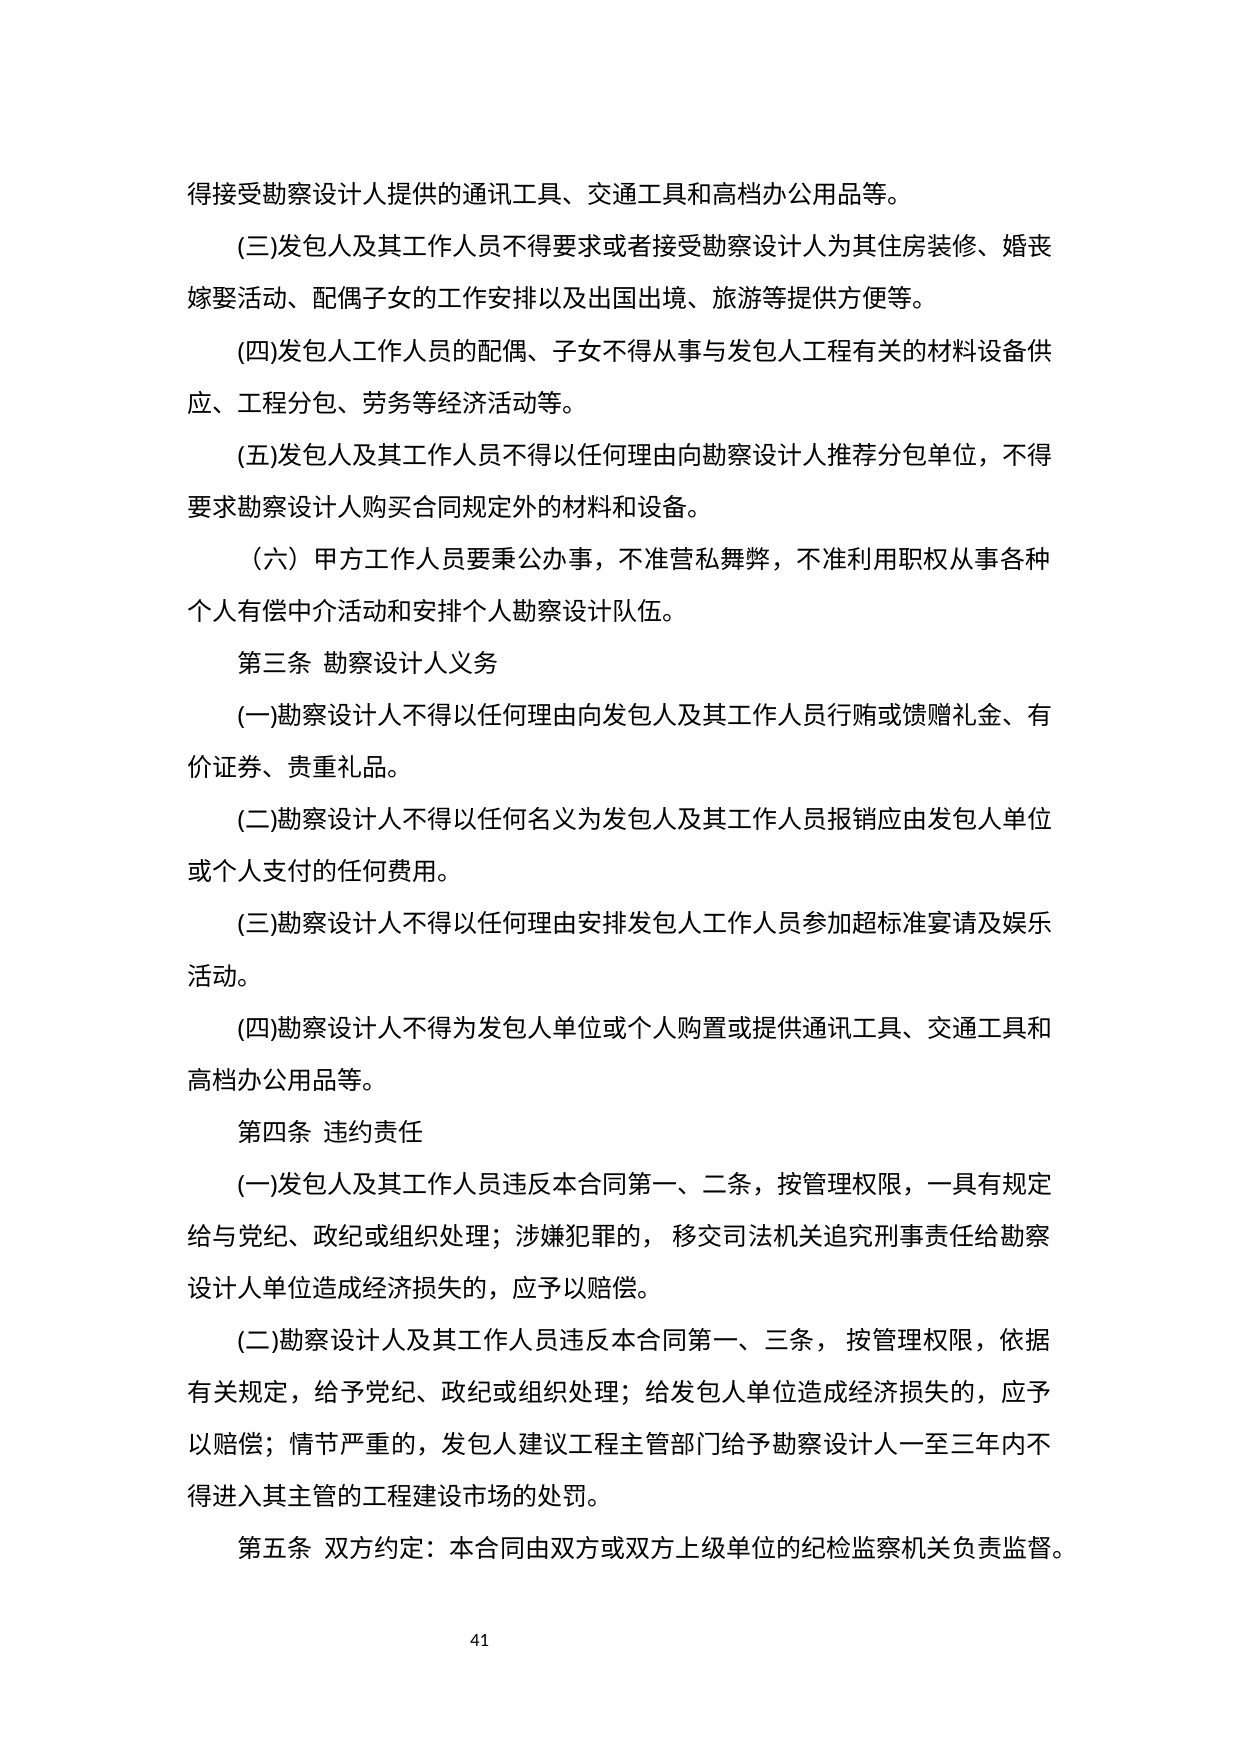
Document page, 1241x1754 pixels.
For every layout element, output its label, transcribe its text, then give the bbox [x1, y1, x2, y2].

text (二)勘察设计人及其工作人员违反本合同第一、三条， 按管理权限，依据有关规定，给予党纪、政纪或组织处理；给发包人单位造成经济损失的，应予以赔偿；情节严重的，发包人建议工程主管部门给予勘察设计人一至三年内不得进入其主管的工程建设市场的处罚。 [187, 1308, 1053, 1516]
text (一)勘察设计人不得以任何理由向发包人及其工作人员行贿或馈赠礼金、有价证券、贵重礼品。 [187, 683, 1053, 787]
text (三)发包人及其工作人员不得要求或者接受勘察设计人为其住房装修、婚丧嫁娶活动、配偶子女的工作安排以及出国出境、旅游等提供方便等。 [187, 214, 1053, 318]
text (二)勘察设计人不得以任何名义为发包人及其工作人员报销应由发包人单位或个人支付的任何费用。 [187, 787, 1053, 891]
text （六）甲方工作人员要秉公办事，不准营私舞弊，不准利用职权从事各种个人有偿中介活动和安排个人勘察设计队伍。 [187, 527, 1053, 631]
text (四)勘察设计人不得为发包人单位或个人购置或提供通讯工具、交通工具和高档办公用品等。 [187, 995, 1053, 1099]
text (一)发包人及其工作人员违反本合同第一、二条，按管理权限，一具有规定给与党纪、政纪或组织处理；涉嫌犯罪的， 移交司法机关追究刑事责任给勘察设计人单位造成经济损失的，应予以赔偿。 [187, 1152, 1053, 1308]
text (五)发包人及其工作人员不得以任何理由向勘察设计人推荐分包单位，不得要求勘察设计人购买合同规定外的材料和设备。 [187, 422, 1053, 527]
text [187, 162, 1053, 214]
text (四)发包人工作人员的配偶、子女不得从事与发包人工程有关的材料设备供应、工程分包、劳务等经济活动等。 [187, 318, 1053, 422]
text 第四条 违约责任 [187, 1099, 1053, 1152]
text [187, 1516, 1053, 1568]
text 第三条 勘察设计人义务 [187, 631, 1053, 683]
text (三)勘察设计人不得以任何理由安排发包人工作人员参加超标准宴请及娱乐活动。 [187, 891, 1053, 995]
